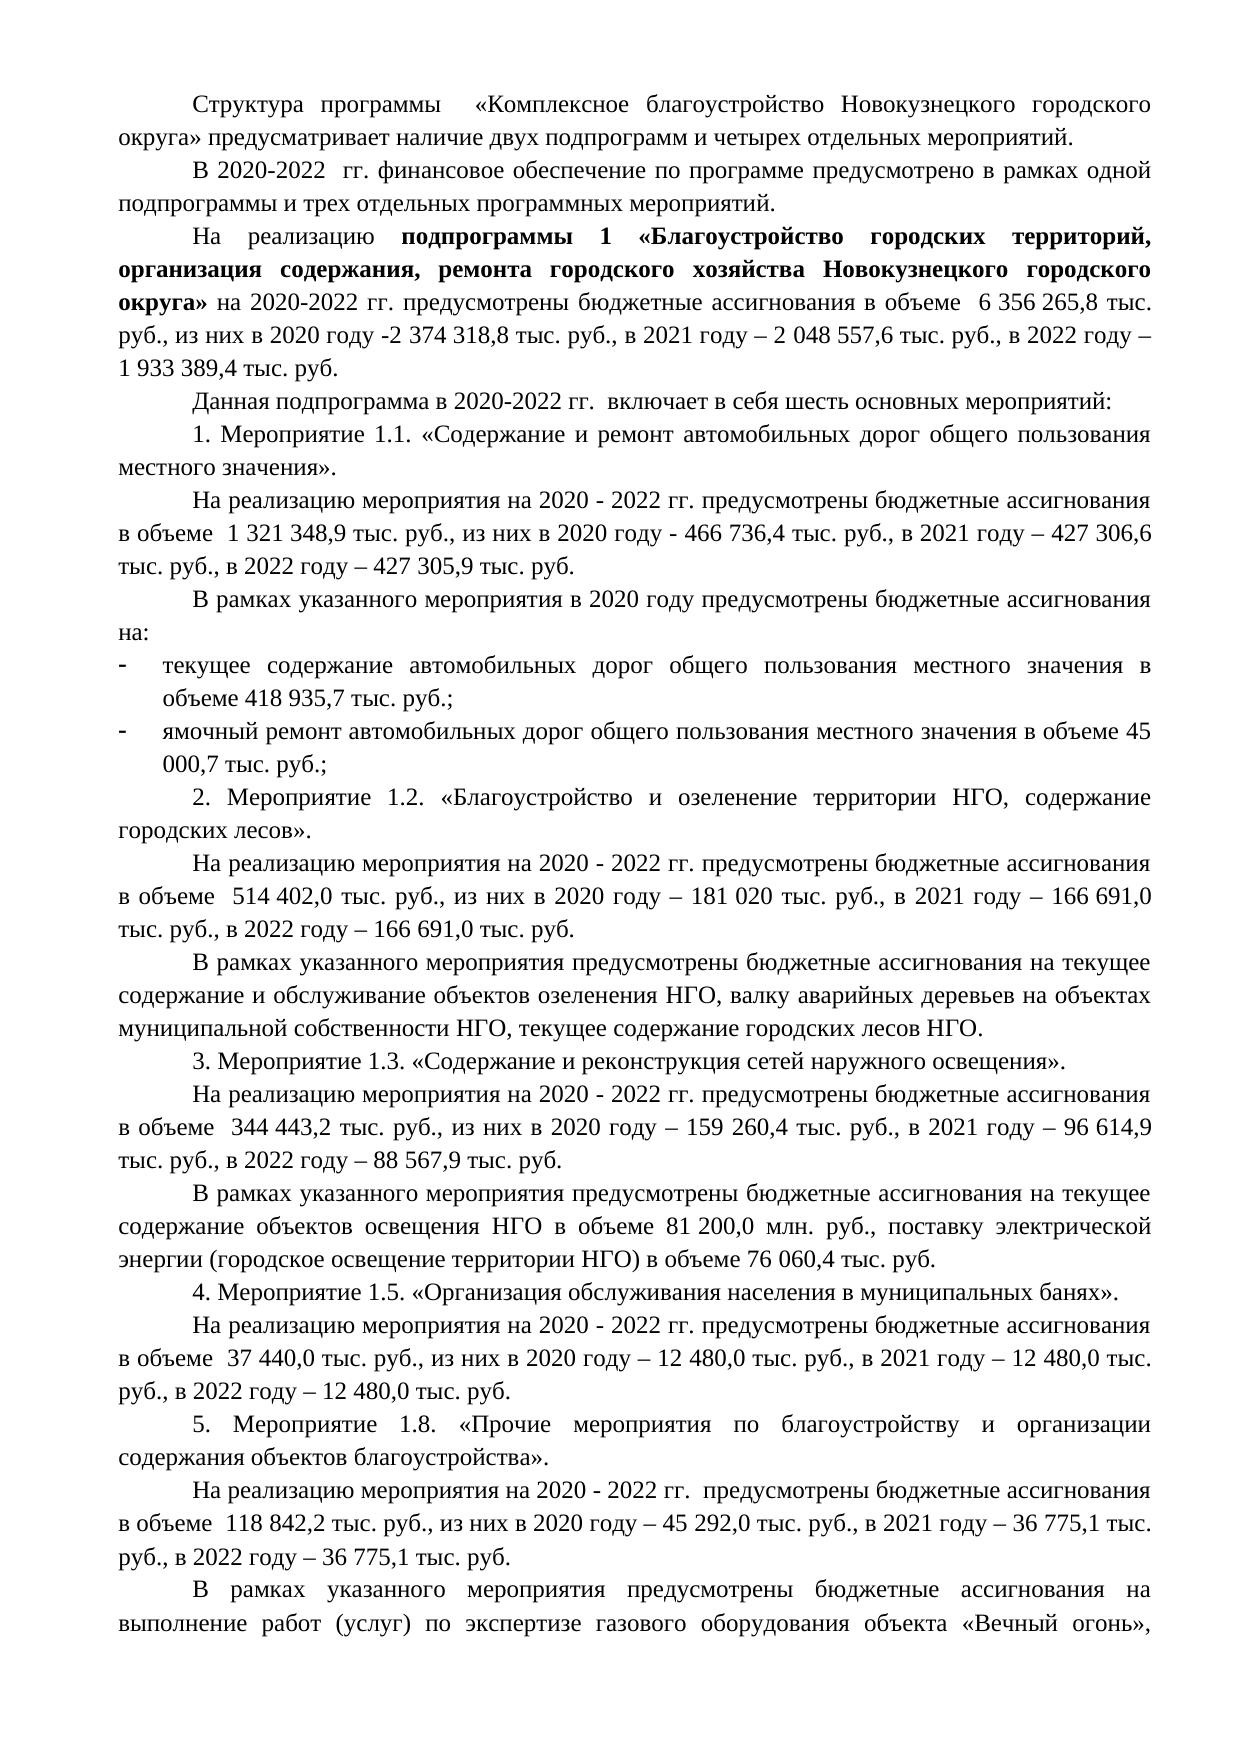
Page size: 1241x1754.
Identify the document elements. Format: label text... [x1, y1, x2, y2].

text На реализацию мероприятия на 2020 - 2022 гг. предусмотрены бюджетные ассигнования в объеме 1 321 348,9 тыс. руб., из них в 2020 году - 466 736,4 тыс. руб., в 2021 году – 427 306,6 тыс. руб., в 2022 году – 427 305,9 тыс. руб. [118, 485, 1152, 580]
text В рамках указанного мероприятия в 2020 году предусмотрены бюджетные ассигнования на: [118, 584, 1152, 646]
text На реализацию мероприятия на 2020 - 2022 гг. предусмотрены бюджетные ассигнования в объеме 37 440,0 тыс. руб., из них в 2020 году – 12 480,0 тыс. руб., в 2021 году – 12 480,0 тыс. руб., в 2022 году – 12 480,0 тыс. руб. [118, 1310, 1152, 1405]
text В рамках указанного мероприятия предусмотрены бюджетные ассигнования на текущее содержание объектов освещения НГО в объеме 81 200,0 млн. руб., поставку электрической энергии (городское освещение территории НГО) в объеме 76 060,4 тыс. руб. [118, 1178, 1152, 1273]
text 2. Мероприятие 1.2. «Благоустройство и озеленение территории НГО, содержание городских лесов». [118, 782, 1152, 844]
text 3. Мероприятие 1.3. «Содержание и реконструкция сетей наружного освещения». [118, 1046, 1152, 1075]
text В 2020-2022 гг. финансовое обеспечение по программе предусмотрено в рамках одной подпрограммы и трех отдельных программных мероприятий. [118, 155, 1152, 216]
text В рамках указанного мероприятия предусмотрены бюджетные ассигнования на текущее содержание и обслуживание объектов озеленения НГО, валку аварийных деревьев на объектах муниципальной собственности НГО, текущее содержание городских лесов НГО. [118, 947, 1152, 1042]
text Структура программы «Комплексное благоустройство Новокузнецкого городского округа» предусматривает наличие двух подпрограмм и четырех отдельных мероприятий. [118, 89, 1152, 150]
text 1. Мероприятие 1.1. «Содержание и ремонт автомобильных дорог общего пользования местного значения». [118, 419, 1152, 481]
list текущее содержание автомобильных дорог общего пользования местного значения в объеме 418 935,7 тыс. руб.; [118, 650, 1152, 712]
text Данная подпрограмма в 2020-2022 гг. включает в себя шесть основных мероприятий: [118, 386, 1152, 414]
text На реализацию мероприятия на 2020 - 2022 гг. предусмотрены бюджетные ассигнования в объеме 514 402,0 тыс. руб., из них в 2020 году – 181 020 тыс. руб., в 2021 году – 166 691,0 тыс. руб., в 2022 году – 166 691,0 тыс. руб. [118, 848, 1152, 943]
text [118, 1574, 1152, 1636]
text 5. Мероприятие 1.8. «Прочие мероприятия по благоустройству и организации содержания объектов благоустройства». [118, 1409, 1152, 1471]
text На реализацию мероприятия на 2020 - 2022 гг. предусмотрены бюджетные ассигнования в объеме 118 842,2 тыс. руб., из них в 2020 году – 45 292,0 тыс. руб., в 2021 году – 36 775,1 тыс. руб., в 2022 году – 36 775,1 тыс. руб. [118, 1476, 1152, 1570]
text На реализацию подпрограммы 1 «Благоустройство городских территорий, организация содержания, ремонта городского хозяйства Новокузнецкого городского округа» на 2020-2022 гг. предусмотрены бюджетные ассигнования в объеме 6 356 265,8 тыс. руб., из них в 2020 году -2 374 318,8 тыс. руб., в 2021 году – 2 048 557,6 тыс. руб., в 2022 году – 1 933 389,4 тыс. руб. [118, 221, 1152, 382]
text На реализацию мероприятия на 2020 - 2022 гг. предусмотрены бюджетные ассигнования в объеме 344 443,2 тыс. руб., из них в 2020 году – 159 260,4 тыс. руб., в 2021 году – 96 614,9 тыс. руб., в 2022 году – 88 567,9 тыс. руб. [118, 1079, 1152, 1174]
text 4. Мероприятие 1.5. «Организация обслуживания населения в муниципальных банях». [118, 1277, 1152, 1306]
list ямочный ремонт автомобильных дорог общего пользования местного значения в объеме 45 000,7 тыс. руб.; [118, 716, 1152, 778]
